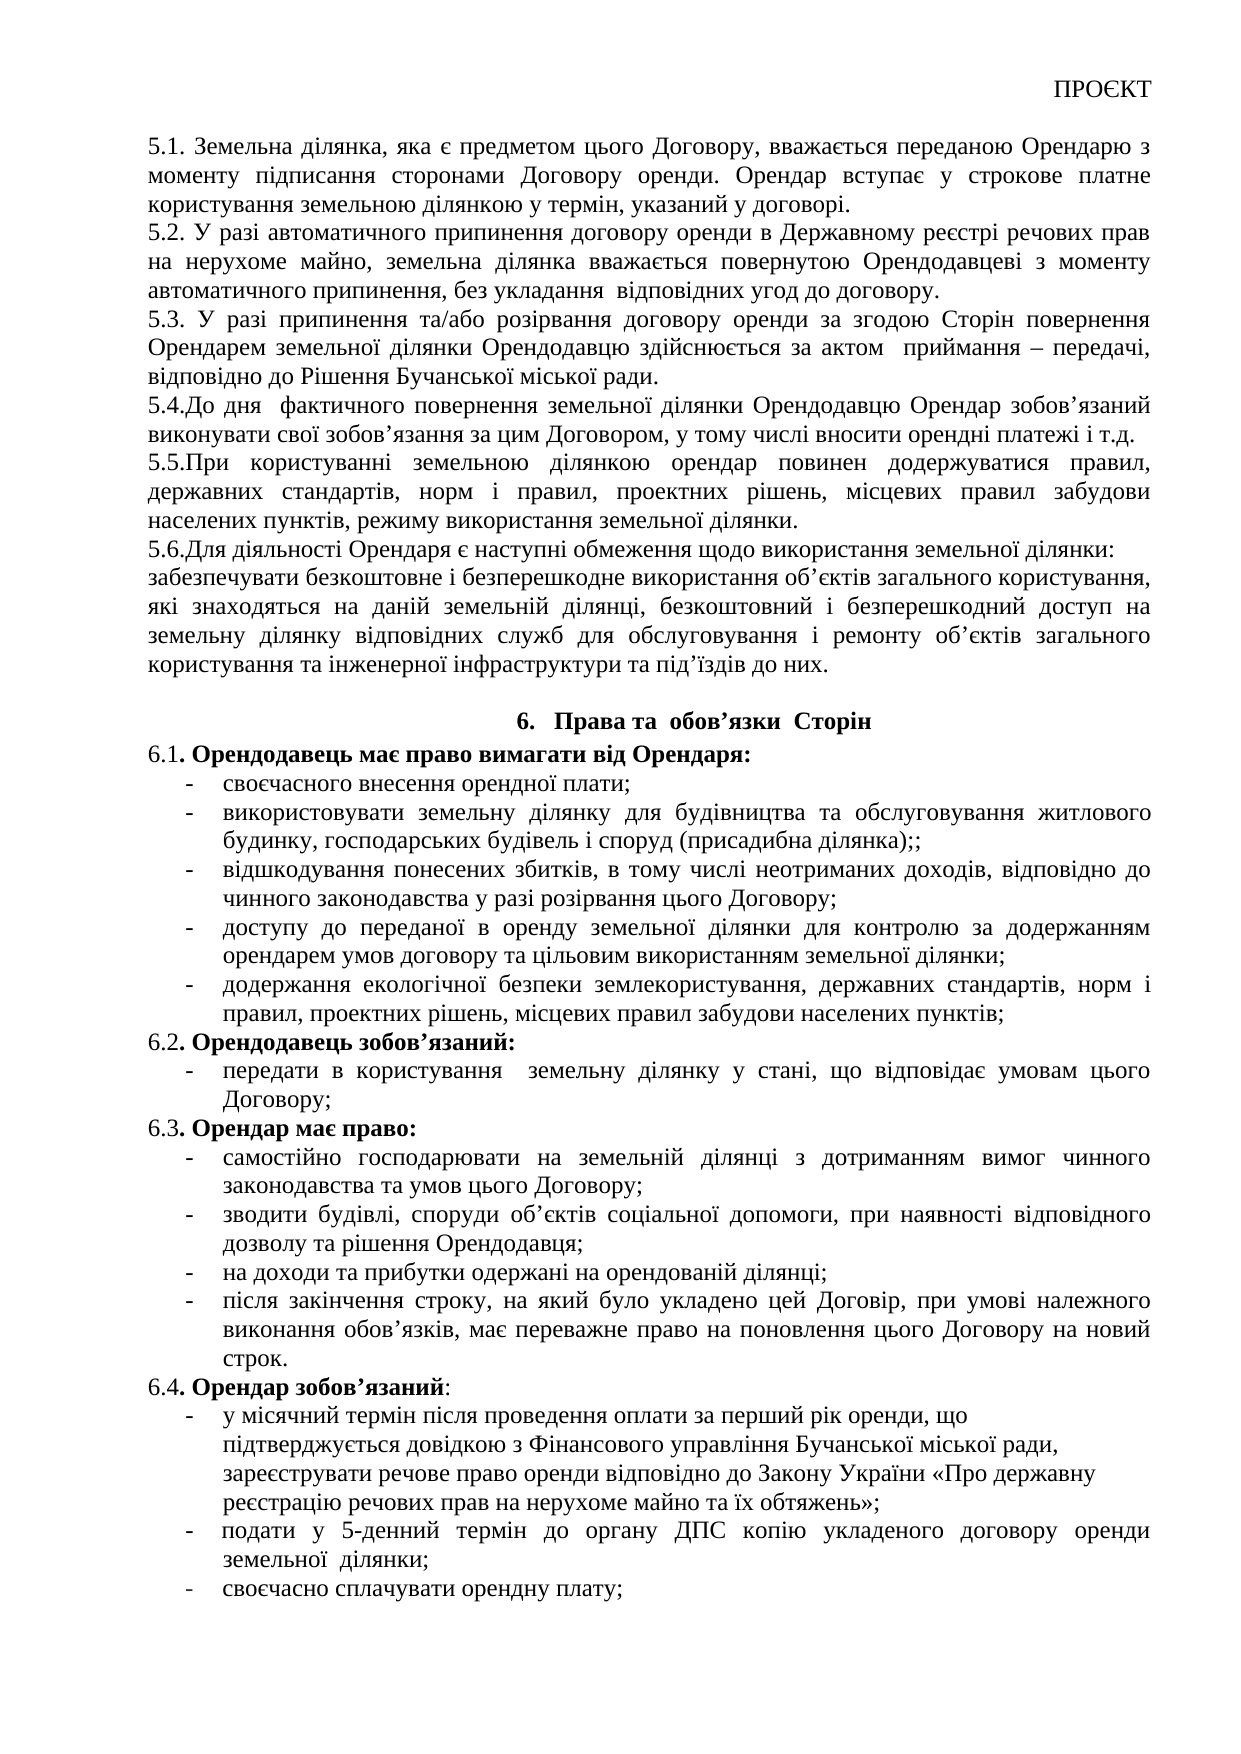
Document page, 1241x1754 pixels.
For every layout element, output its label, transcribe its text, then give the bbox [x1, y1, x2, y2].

text 5.2. У разі автоматичного припинення договору оренди в Державному реєстрі речових прав на нерухоме майно, земельна ділянка вважається повернутою Орендодавцеві з моменту автоматичного припинення, без укладання відповідних угод до договору. [148, 217, 1152, 304]
list самостійно господарювати на земельній ділянці з дотриманням вимог чинного законодавства та умов цього Договору; [185, 1142, 1152, 1199]
text 6.2. Орендодавець зобов’язаний: [148, 1027, 1152, 1056]
list подати у 5-денний термін до органу ДПС копію укладеного договору оренди земельної ділянки; [185, 1516, 1152, 1573]
list використовувати земельну ділянку для будівництва та обслуговування житлового будинку, господарських будівель і споруд (присадибна ділянка);; [185, 797, 1152, 854]
list передати в користування земельну ділянку у стані, що відповідає умовам цього Договору; [185, 1056, 1152, 1113]
text 5.6.Для діяльності Орендаря є наступні обмеження щодо використання земельної ділянки: [148, 534, 1152, 562]
list Права та обов’язки Сторін [236, 706, 1152, 735]
list додержання екологічної безпеки землекористування, державних стандартів, норм і правил, проектних рішень, місцевих правил забудови населених пунктів; [185, 969, 1152, 1027]
list відшкодування понесених збитків, в тому числі неотриманих доходів, відповідно до чинного законодавства у разі розірвання цього Договору; [185, 854, 1152, 912]
list після закінчення строку, на який було укладено цей Договір, при умові належного виконання обов’язків, має переважне право на поновлення цього Договору на новий строк. [185, 1286, 1152, 1372]
text 5.1. Земельна ділянка, яка є предметом цього Договору, вважається переданою Орендарю з моменту підписання сторонами Договору оренди. Орендар вступає у строкове платне користування земельною ділянкою у термін, указаний у договорі. [148, 131, 1152, 217]
list доступу до переданої в оренду земельної ділянки для контролю за додержанням орендарем умов договору та цільовим використанням земельної ділянки; [185, 912, 1152, 969]
list зводити будівлі, споруди об’єктів соціальної допомоги, при наявності відповідного дозволу та рішення Орендодавця; [185, 1199, 1152, 1257]
list своєчасного внесення орендної плати; [185, 768, 1152, 797]
text забезпечувати безкоштовне і безперешкодне використання об’єктів загального користування, які знаходяться на даній земельній ділянці, безкоштовний і безперешкодний доступ на земельну ділянку відповідних служб для обслуговування і ремонту об’єктів загального користування та інженерної інфраструктури та під’їздів до них. [148, 562, 1152, 677]
list у місячний термін після проведення оплати за перший рік оренди, що підтверджується довідкою з Фінансового управління Бучанської міської ради, зареєструвати речове право оренди відповідно до Закону України «Про державну реєстрацію речових прав на нерухоме майно та їх обтяжень»; [185, 1401, 1152, 1516]
list своєчасно сплачувати орендну плату; [185, 1573, 1152, 1602]
text 6.4. Орендар зобов’язаний: [148, 1372, 1152, 1401]
text 5.3. У разі припинення та/або розірвання договору оренди за згодою Сторін повернення Орендарем земельної ділянки Орендодавцю здійснюється за актом приймання – передачі, відповідно до Рішення Бучанської міської ради. [148, 304, 1152, 390]
text 5.5.При користуванні земельною ділянкою орендар повинен додержуватися правил, державних стандартів, норм і правил, проектних рішень, місцевих правил забудови населених пунктів, режиму використання земельної ділянки. [148, 447, 1152, 534]
list на доходи та прибутки одержані на орендованій ділянці; [185, 1257, 1152, 1286]
text 6.3. Орендар має право: [148, 1113, 1152, 1142]
text 6.1. Орендодавець має право вимагати від Орендаря: [148, 739, 1152, 768]
text 5.4.До дня фактичного повернення земельної ділянки Орендодавцю Орендар зобов’язаний виконувати свої зобов’язання за цим Договором, у тому числі вносити орендні платежі і т.д. [148, 390, 1152, 447]
